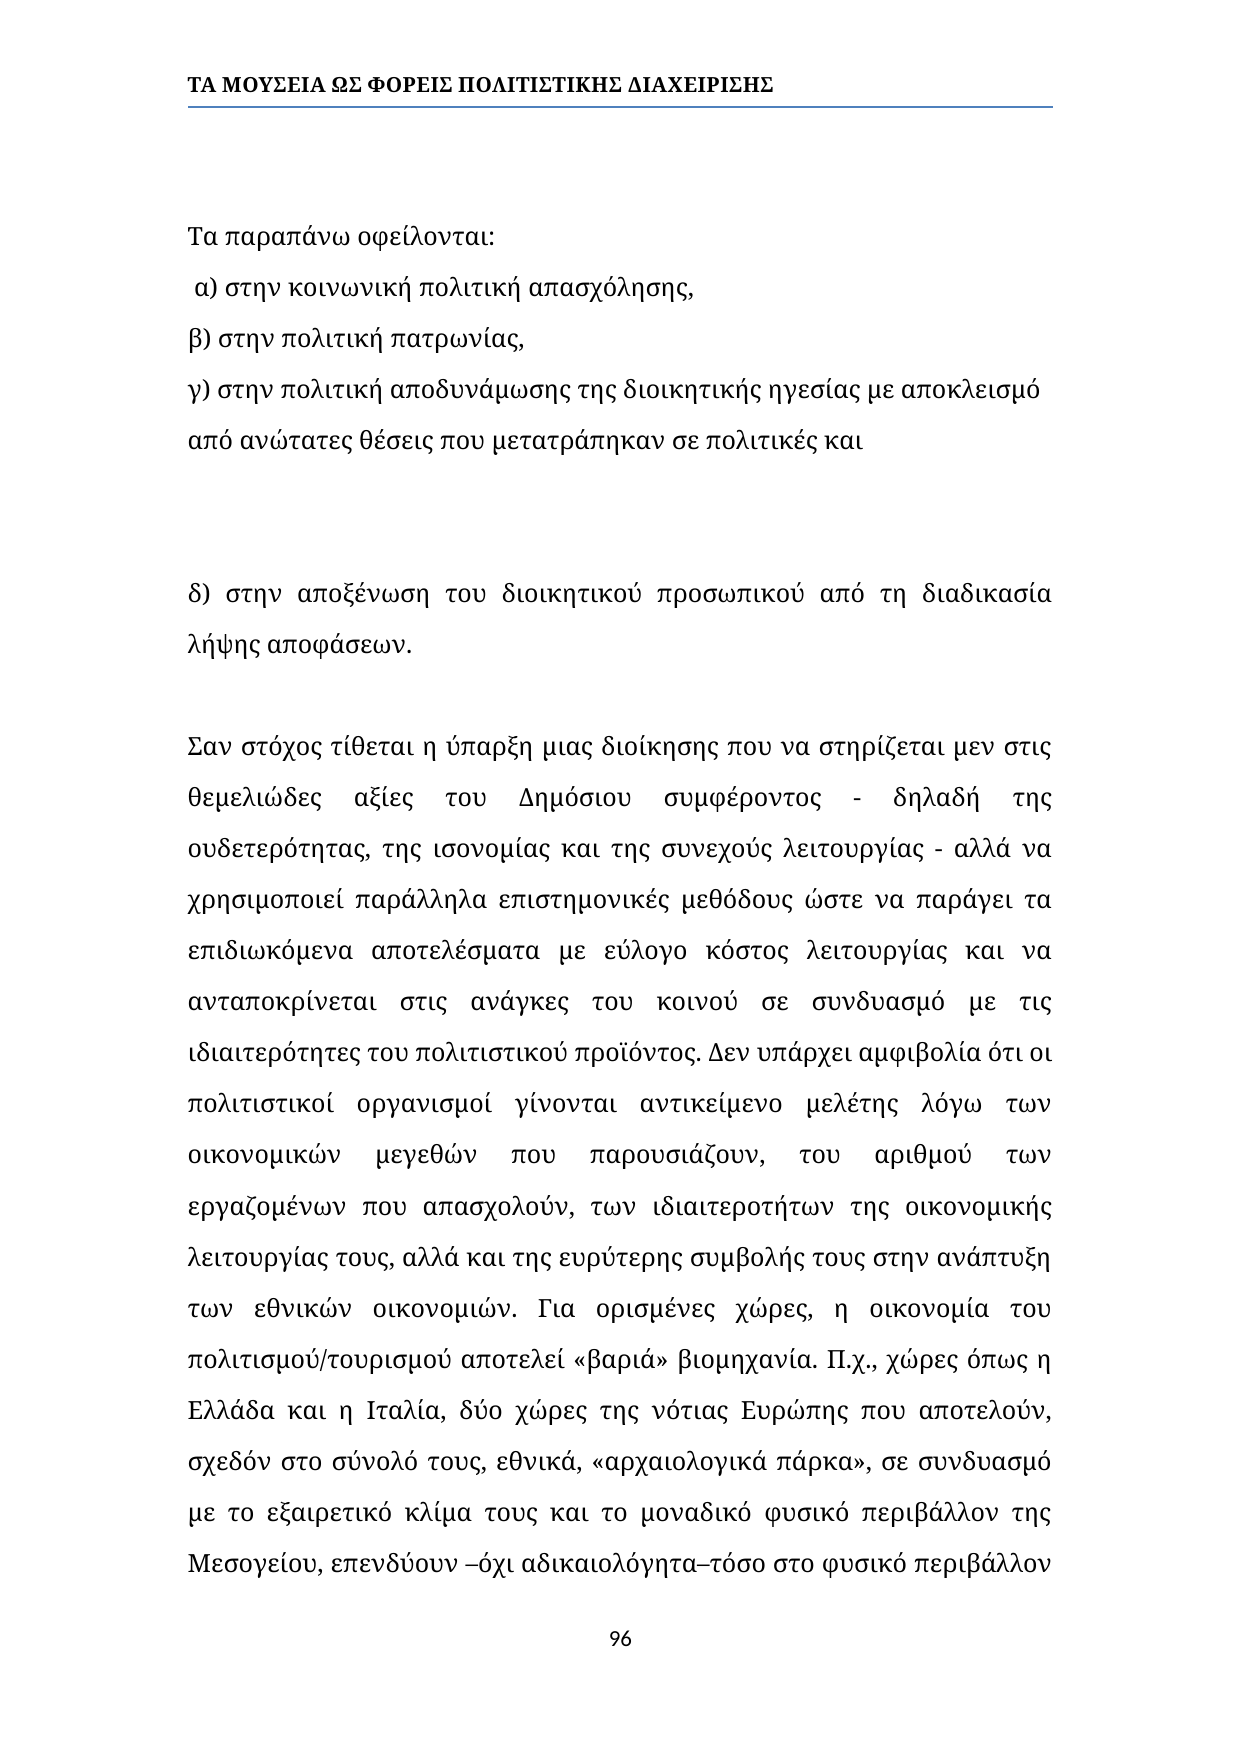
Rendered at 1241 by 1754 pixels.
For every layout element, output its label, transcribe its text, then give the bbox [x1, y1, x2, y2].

text δ) στην αποξένωση του διοικητικού προσωπικού από τη διαδικασία λήψης αποφάσεων. [187, 576, 1053, 661]
text α) στην κοινωνική πολιτική απασχόλησης, [187, 269, 1053, 303]
text Τα παραπάνω οφείλονται: [187, 218, 1053, 252]
text β) στην πολιτική πατρωνίας, [187, 321, 1053, 354]
text γ) στην πολιτική αποδυνάμωσης της διοικητικής ηγεσίας με αποκλεισμό από ανώτατες θέσεις που μετατράπηκαν σε πολιτικές και [187, 372, 1053, 457]
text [187, 729, 1053, 1579]
